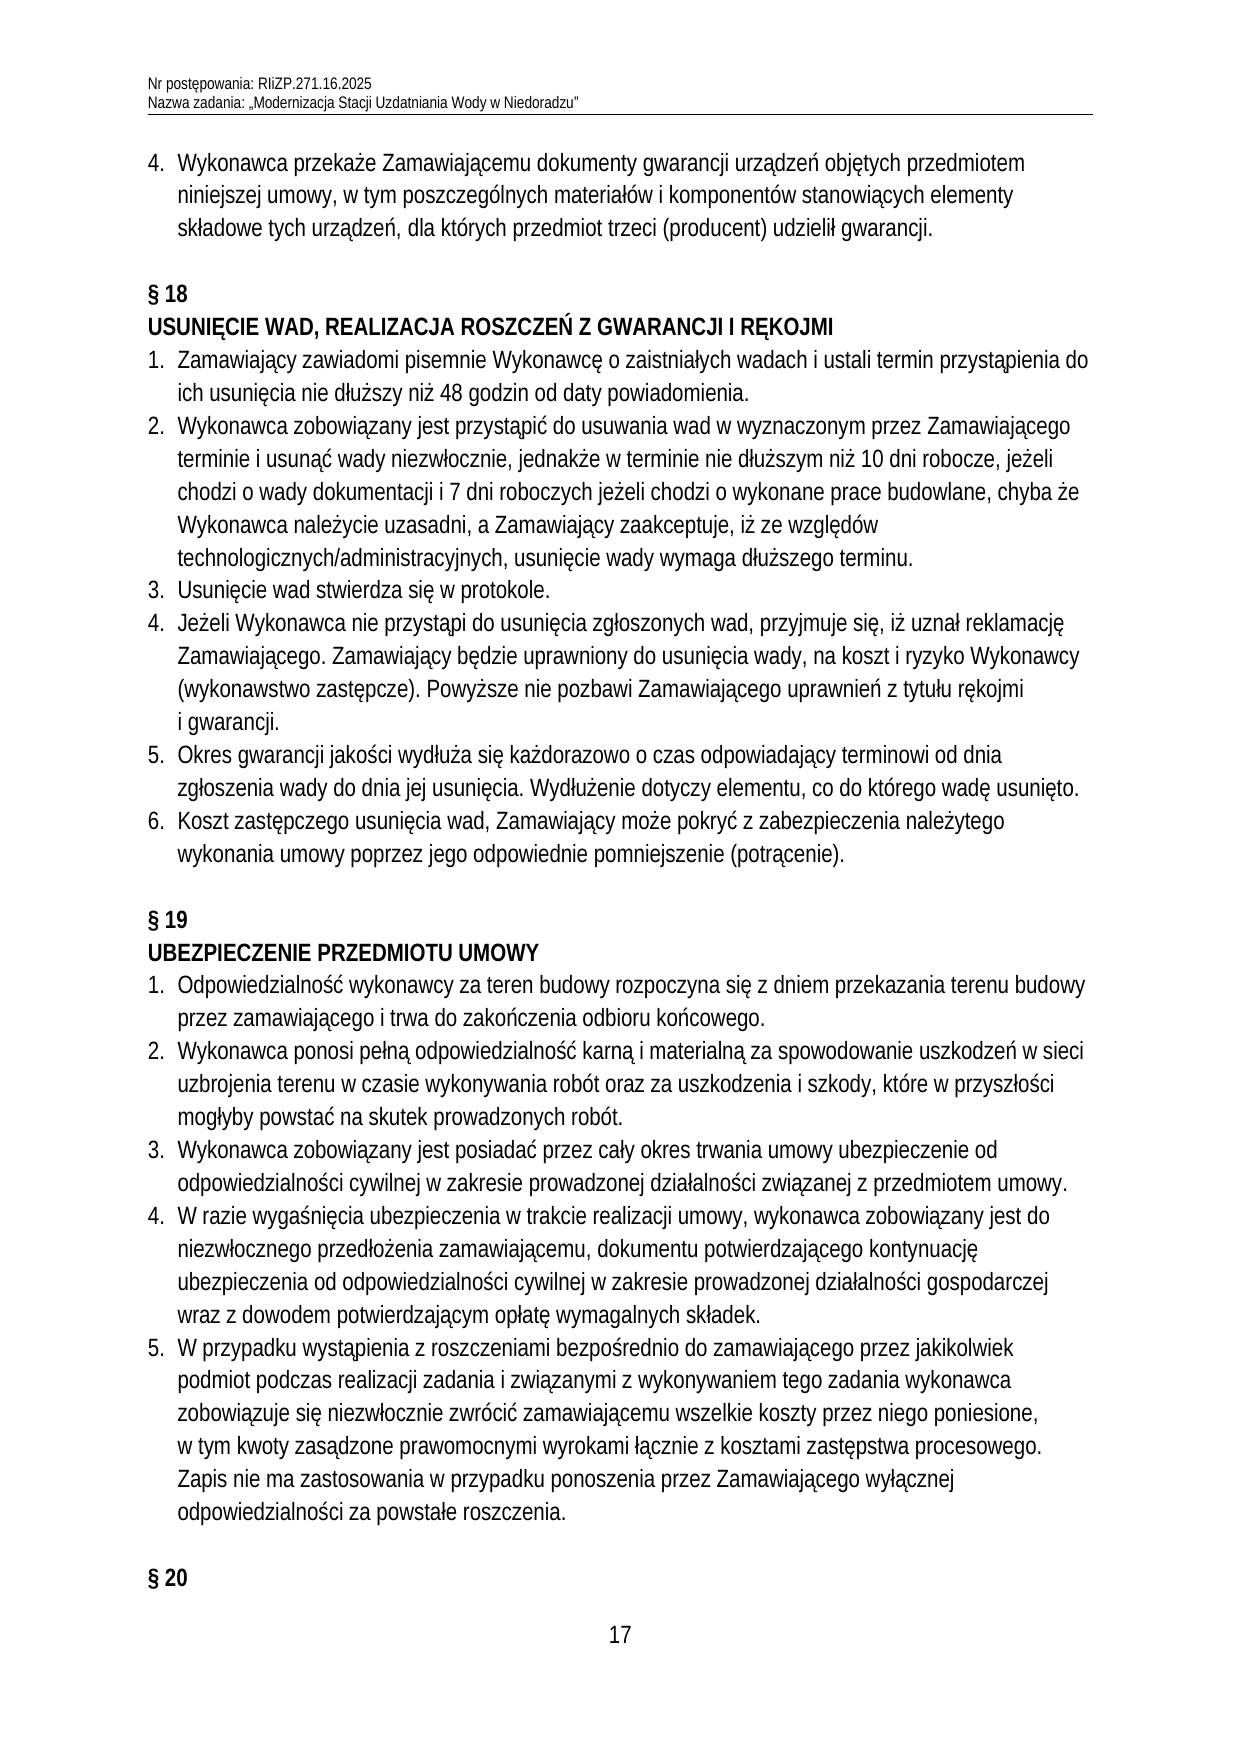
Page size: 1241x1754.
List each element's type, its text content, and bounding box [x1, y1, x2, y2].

text 5. W przypadku wystąpienia z roszczeniami bezpośrednio do zamawiającego przez jakikolwiek podmiot podczas realizacji zadania i związanymi z wykonywaniem tego zadania wykonawca zobowiązuje się niezwłocznie zwrócić zamawiającemu wszelkie koszty przez niego poniesione, w tym kwoty zasądzone prawomocnymi wyrokami łącznie z kosztami zastępstwa procesowego. Zapis nie ma zastosowania w przypadku ponoszenia przez Zamawiającego wyłącznej odpowiedzialności za powstałe roszczenia. [148, 1333, 1093, 1526]
list Koszt zastępczego usunięcia wad, Zamawiający może pokryć z zabezpieczenia należytego wykonania umowy poprzez jego odpowiednie pomniejszenie (potrącenie). [148, 806, 1093, 867]
list Okres gwarancji jakości wydłuża się każdorazowo o czas odpowiadający terminowi od dnia zgłoszenia wady do dnia jej usunięcia. Wydłużenie dotyczy elementu, co do którego wadę usunięto. [148, 740, 1093, 802]
text UBEZPIECZENIE PRZEDMIOTU UMOWY [148, 938, 1093, 966]
list Jeżeli Wykonawca nie przystąpi do usunięcia zgłoszonych wad, przyjmuje się, iż uznał reklamację Zamawiającego. Zamawiający będzie uprawniony do usunięcia wady, na koszt i ryzyko Wykonawcy (wykonawstwo zastępcze). Powyższe nie pozbawi Zamawiającego uprawnień z tytułu rękojmi i gwarancji. [148, 608, 1093, 736]
list Wykonawca przekaże Zamawiającemu dokumenty gwarancji urządzeń objętych przedmiotem niniejszej umowy, w tym poszczególnych materiałów i komponentów stanowiących elementy składowe tych urządzeń, dla których przedmiot trzeci (producent) udzielił gwarancji. [148, 148, 1093, 242]
text USUNIĘCIE WAD, REALIZACJA ROSZCZEŃ Z GWARANCJI I RĘKOJMI [148, 312, 1093, 341]
list Zamawiający zawiadomi pisemnie Wykonawcę o zaistniałych wadach i ustali termin przystąpienia do ich usunięcia nie dłuższy niż 48 godzin od daty powiadomienia. [148, 345, 1093, 407]
text § 20 [148, 1563, 1093, 1592]
list Wykonawca zobowiązany jest przystąpić do usuwania wad w wyznaczonym przez Zamawiającego terminie i usunąć wady niezwłocznie, jednakże w terminie nie dłuższym niż 10 dni robocze, jeżeli chodzi o wady dokumentacji i 7 dni roboczych jeżeli chodzi o wykonane prace budowlane, chyba że Wykonawca należycie uzasadni, a Zamawiający zaakceptuje, iż ze względów technologicznych/administracyjnych, usunięcie wady wymaga dłuższego terminu. [148, 411, 1093, 571]
text 3. Wykonawca zobowiązany jest posiadać przez cały okres trwania umowy ubezpieczenie od odpowiedzialności cywilnej w zakresie prowadzonej działalności związanej z przedmiotem umowy. [148, 1135, 1093, 1197]
text 4. W razie wygaśnięcia ubezpieczenia w trakcie realizacji umowy, wykonawca zobowiązany jest do niezwłocznego przedłożenia zamawiającemu, dokumentu potwierdzającego kontynuację ubezpieczenia od odpowiedzialności cywilnej w zakresie prowadzonej działalności gospodarczej wraz z dowodem potwierdzającym opłatę wymagalnych składek. [148, 1201, 1093, 1328]
text § 18 [148, 279, 1093, 308]
list Usunięcie wad stwierdza się w protokole. [148, 576, 1093, 604]
text 2. Wykonawca ponosi pełną odpowiedzialność karną i materialną za spowodowanie uszkodzeń w sieci uzbrojenia terenu w czasie wykonywania robót oraz za uszkodzenia i szkody, które w przyszłości mogłyby powstać na skutek prowadzonych robót. [148, 1036, 1093, 1131]
text 1. Odpowiedzialność wykonawcy za teren budowy rozpoczyna się z dniem przekazania terenu budowy przez zamawiającego i trwa do zakończenia odbioru końcowego. [148, 971, 1093, 1032]
text § 19 [148, 905, 1093, 933]
